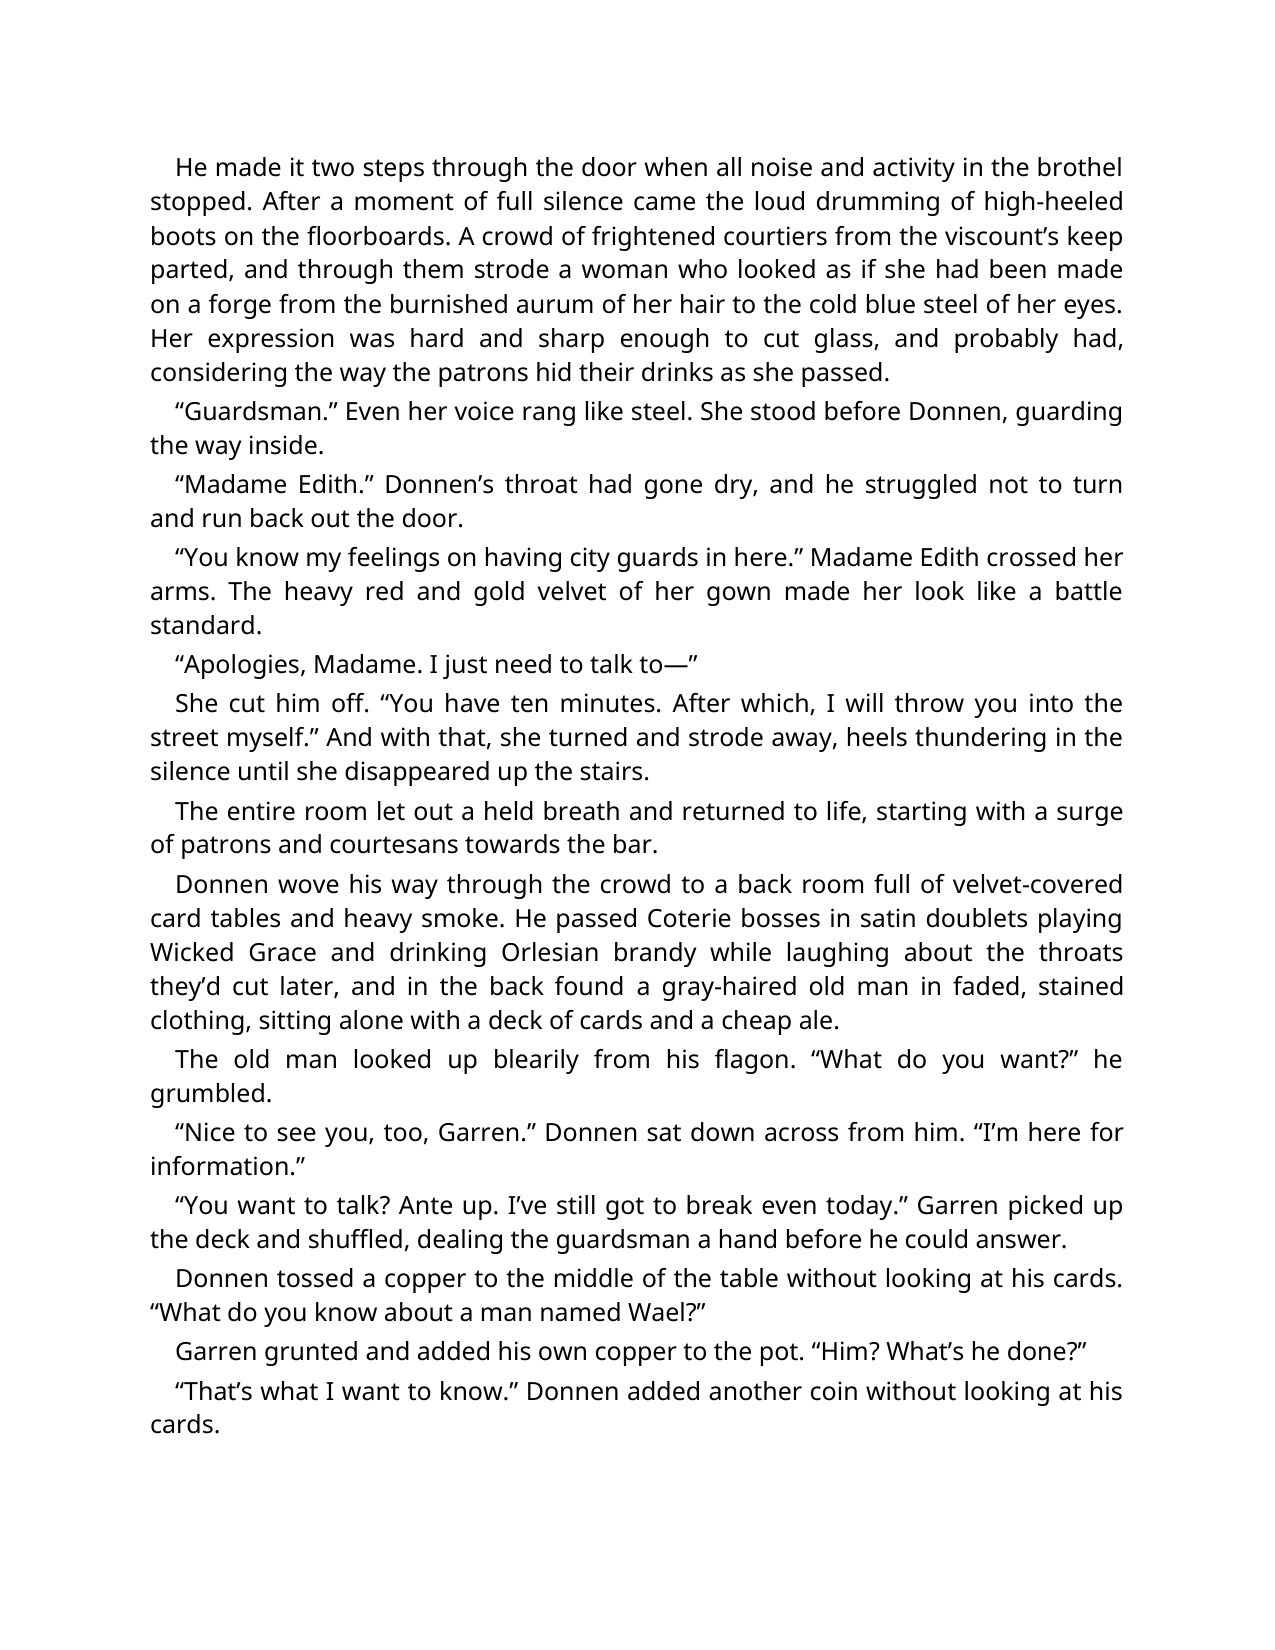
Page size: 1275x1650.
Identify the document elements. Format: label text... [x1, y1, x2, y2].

text He made it two steps through the door when all noise and activity in the brothel stopped. After a moment of full silence came the loud drumming of high-heeled boots on the floorboards. A crowd of frightened courtiers from the viscount’s keep parted, and through them strode a woman who looked as if she had been made on a forge from the burnished aurum of her hair to the cold blue steel of her eyes. Her expression was hard and sharp enough to cut glass, and probably had, considering the way the patrons hid their drinks as she passed. [150, 150, 1125, 388]
text “You want to talk? Ante up. I’ve still got to break even today.” Garren picked up the deck and shuffled, dealing the guardsman a hand before he could answer. [150, 1188, 1125, 1256]
text Donnen wove his way through the crowd to a back room full of velvet-covered card tables and heavy smoke. He passed Coterie bosses in satin doublets playing Wicked Grace and drinking Orlesian brandy while laughing about the throats they’d cut later, and in the back found a gray-haired old man in faded, stained clothing, sitting alone with a deck of cards and a cheap ale. [150, 866, 1125, 1037]
text The entire room let out a held breath and returned to life, starting with a surge of patrons and courtesans towards the bar. [150, 793, 1125, 861]
text The old man looked up blearily from his flagon. “What do you want?” he grumbled. [150, 1042, 1125, 1110]
text Garren grunted and added his own copper to the pot. “Him? What’s he done?” [150, 1334, 1125, 1368]
text “Guardsman.” Even her voice rang like steel. She stood before Donnen, guarding the way inside. [150, 393, 1125, 462]
text “Madame Edith.” Donnen’s throat had gone dry, and he struggled not to turn and run back out the door. [150, 467, 1125, 535]
text “Nice to see you, too, Garren.” Donnen sat down across from him. “I’m here for information.” [150, 1115, 1125, 1183]
text Donnen tossed a copper to the middle of the table without looking at his cards. “What do you know about a man named Wael?” [150, 1261, 1125, 1329]
text She cut him off. “You have ten minutes. After which, I will throw you into the street myself.” And with that, she turned and strode away, heels thundering in the silence until she disappeared up the stairs. [150, 686, 1125, 788]
text “You know my feelings on having city guards in here.” Madame Edith crossed her arms. The heavy red and gold velvet of her gown made her look like a battle standard. [150, 540, 1125, 642]
text “That’s what I want to know.” Donnen added another coin without looking at his cards. [150, 1373, 1125, 1441]
text “Apologies, Madame. I just need to talk to—” [150, 647, 1125, 681]
